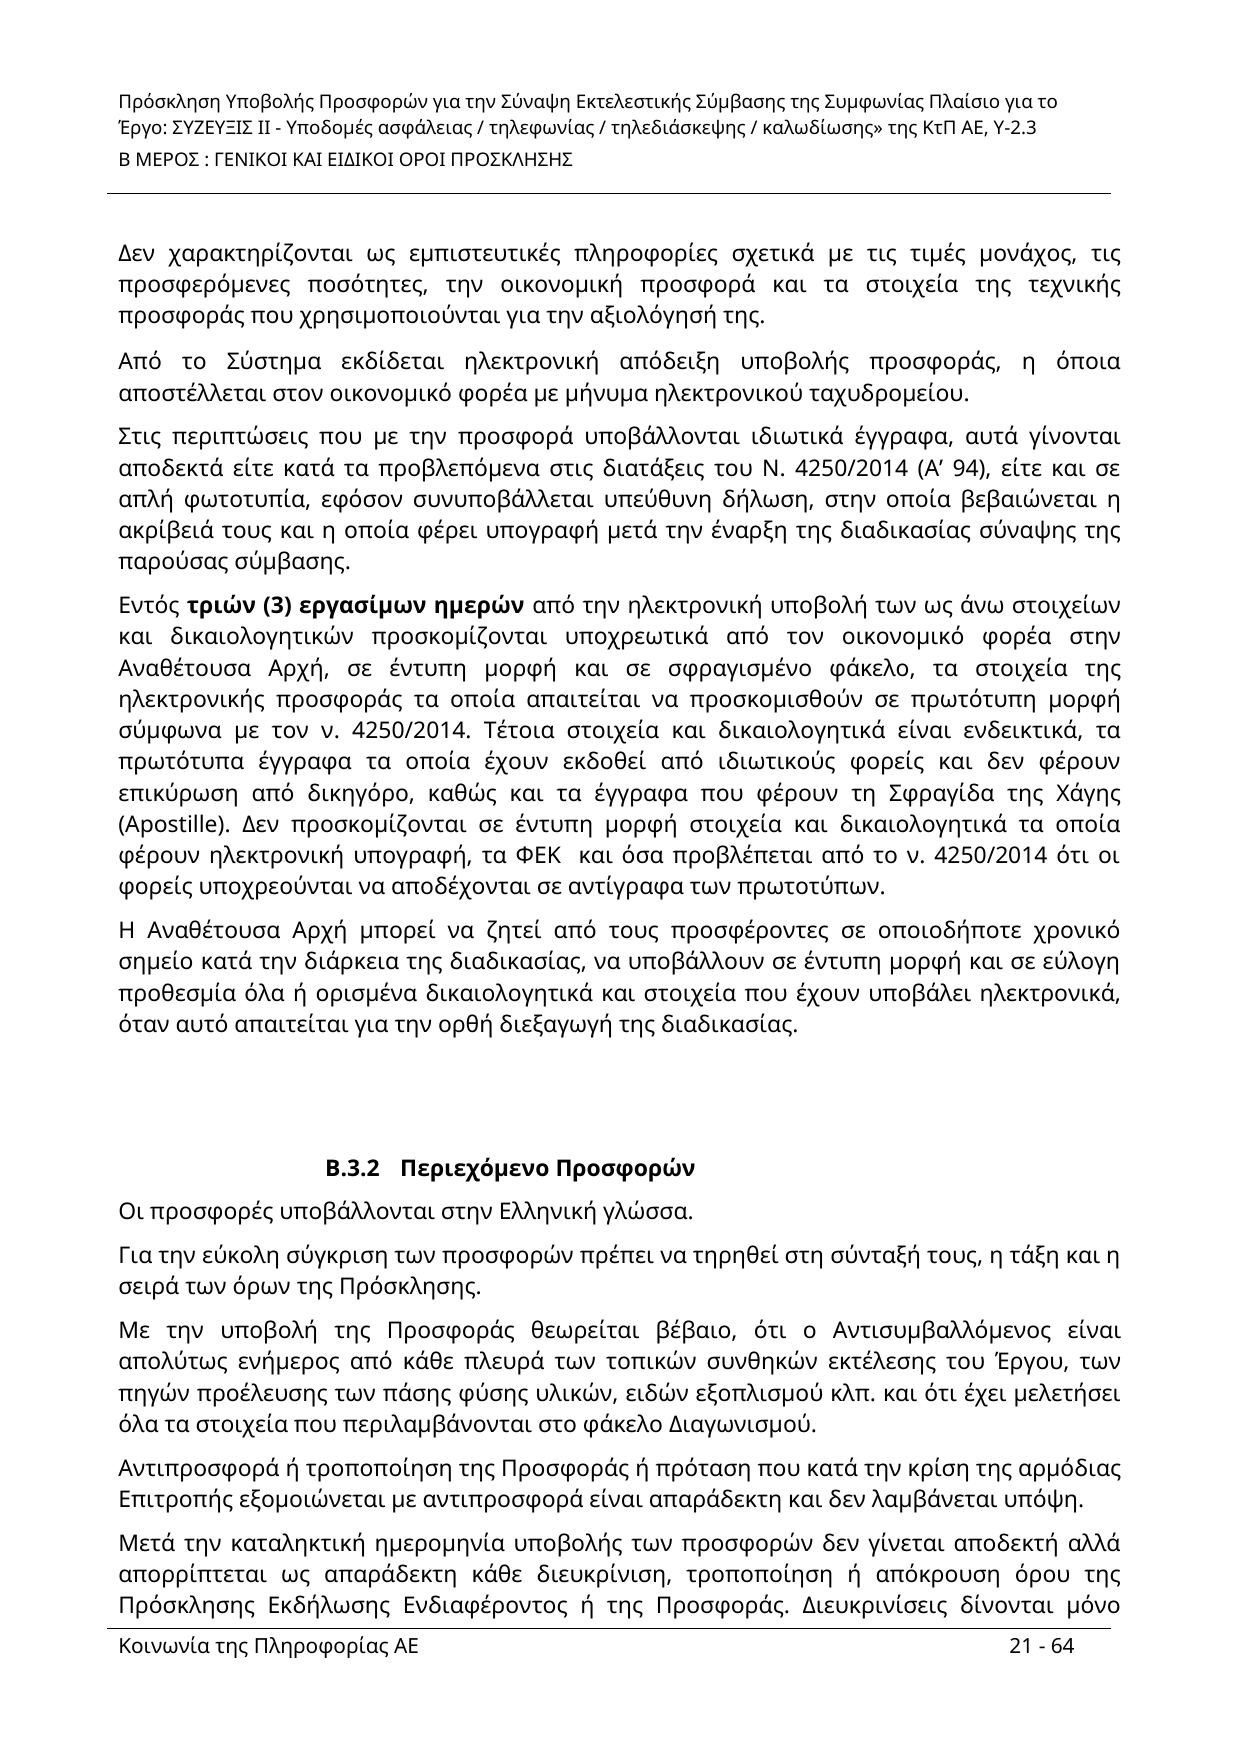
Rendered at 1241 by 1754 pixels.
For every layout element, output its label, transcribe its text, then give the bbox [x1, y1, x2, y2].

text Η Αναθέτουσα Αρχή μπορεί να ζητεί από τους προσφέροντες σε οποιοδήποτε χρονικό σημείο κατά την διάρκεια της διαδικασίας, να υποβάλλουν σε έντυπη μορφή και σε εύλογη προθεσμία όλα ή ορισμένα δικαιολογητικά και στοιχεία που έχουν υποβάλει ηλεκτρονικά, όταν αυτό απαιτείται για την ορθή διεξαγωγή της διαδικασίας. [118, 914, 1122, 1039]
subtitle Περιεχόμενο Προσφορών [325, 1151, 1122, 1183]
text Στις περιπτώσεις που με την προσφορά υποβάλλονται ιδιωτικά έγγραφα, αυτά γίνονται αποδεκτά είτε κατά τα προβλεπόμενα στις διατάξεις του Ν. 4250/2014 (Α’ 94), είτε και σε απλή φωτοτυπία, εφόσον συνυποβάλλεται υπεύθυνη δήλωση, στην οποία βεβαιώνεται η ακρίβειά τους και η οποία φέρει υπογραφή μετά την έναρξη της διαδικασίας σύναψης της παρούσας σύμβασης. [118, 420, 1122, 576]
text Από το Σύστημα εκδίδεται ηλεκτρονική απόδειξη υποβολής προσφοράς, η όποια αποστέλλεται στον οικονομικό φορέα με μήνυμα ηλεκτρονικού ταχυδρομείου. [118, 345, 1122, 408]
text Για την εύκολη σύγκριση των προσφορών πρέπει να τηρηθεί στη σύνταξή τους, η τάξη και η σειρά των όρων της Πρόσκλησης. [118, 1239, 1122, 1301]
text Εντός τριών (3) εργασίμων ημερών από την ηλεκτρονική υποβολή των ως άνω στοιχείων και δικαιολογητικών προσκομίζονται υποχρεωτικά από τον οικονομικό φορέα στην Αναθέτουσα Αρχή, σε έντυπη μορφή και σε σφραγισμένο φάκελο, τα στοιχεία της ηλεκτρονικής προσφοράς τα οποία απαιτείται να προσκομισθούν σε πρωτότυπη μορφή σύμφωνα με τον ν. 4250/2014. Τέτοια στοιχεία και δικαιολογητικά είναι ενδεικτικά, τα πρωτότυπα έγγραφα τα οποία έχουν εκδοθεί από ιδιωτικούς φορείς και δεν φέρουν επικύρωση από δικηγόρο, καθώς και τα έγγραφα που φέρουν τη Σφραγίδα της Χάγης (Apostille). Δεν προσκομίζονται σε έντυπη μορφή στοιχεία και δικαιολογητικά τα οποία φέρουν ηλεκτρονική υπογραφή, τα ΦΕΚ και όσα προβλέπεται από το ν. 4250/2014 ότι οι φορείς υποχρεούνται να αποδέχονται σε αντίγραφα των πρωτοτύπων. [118, 589, 1122, 901]
text Δεν χαρακτηρίζονται ως εμπιστευτικές πληροφορίες σχετικά με τις τιμές μονάχος, τις προσφερόμενες ποσότητες, την οικονομική προσφορά και τα στοιχεία της τεχνικής προσφοράς που χρησιμοποιούνται για την αξιολόγησή της. [118, 236, 1122, 330]
text Οι προσφορές υποβάλλονται στην Ελληνική γλώσσα. [118, 1195, 1122, 1226]
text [118, 1526, 1122, 1620]
text Αντιπροσφορά ή τροποποίηση της Προσφοράς ή πρόταση που κατά την κρίση της αρμόδιας Επιτροπής εξομοιώνεται με αντιπροσφορά είναι απαράδεκτη και δεν λαμβάνεται υπόψη. [118, 1451, 1122, 1514]
text Με την υποβολή της Προσφοράς θεωρείται βέβαιο, ότι ο Αντισυμβαλλόμενος είναι απολύτως ενήμερος από κάθε πλευρά των τοπικών συνθηκών εκτέλεσης του Έργου, των πηγών προέλευσης των πάσης φύσης υλικών, ειδών εξοπλισμού κλπ. και ότι έχει μελετήσει όλα τα στοιχεία που περιλαμβάνονται στο φάκελο Διαγωνισμού. [118, 1314, 1122, 1439]
